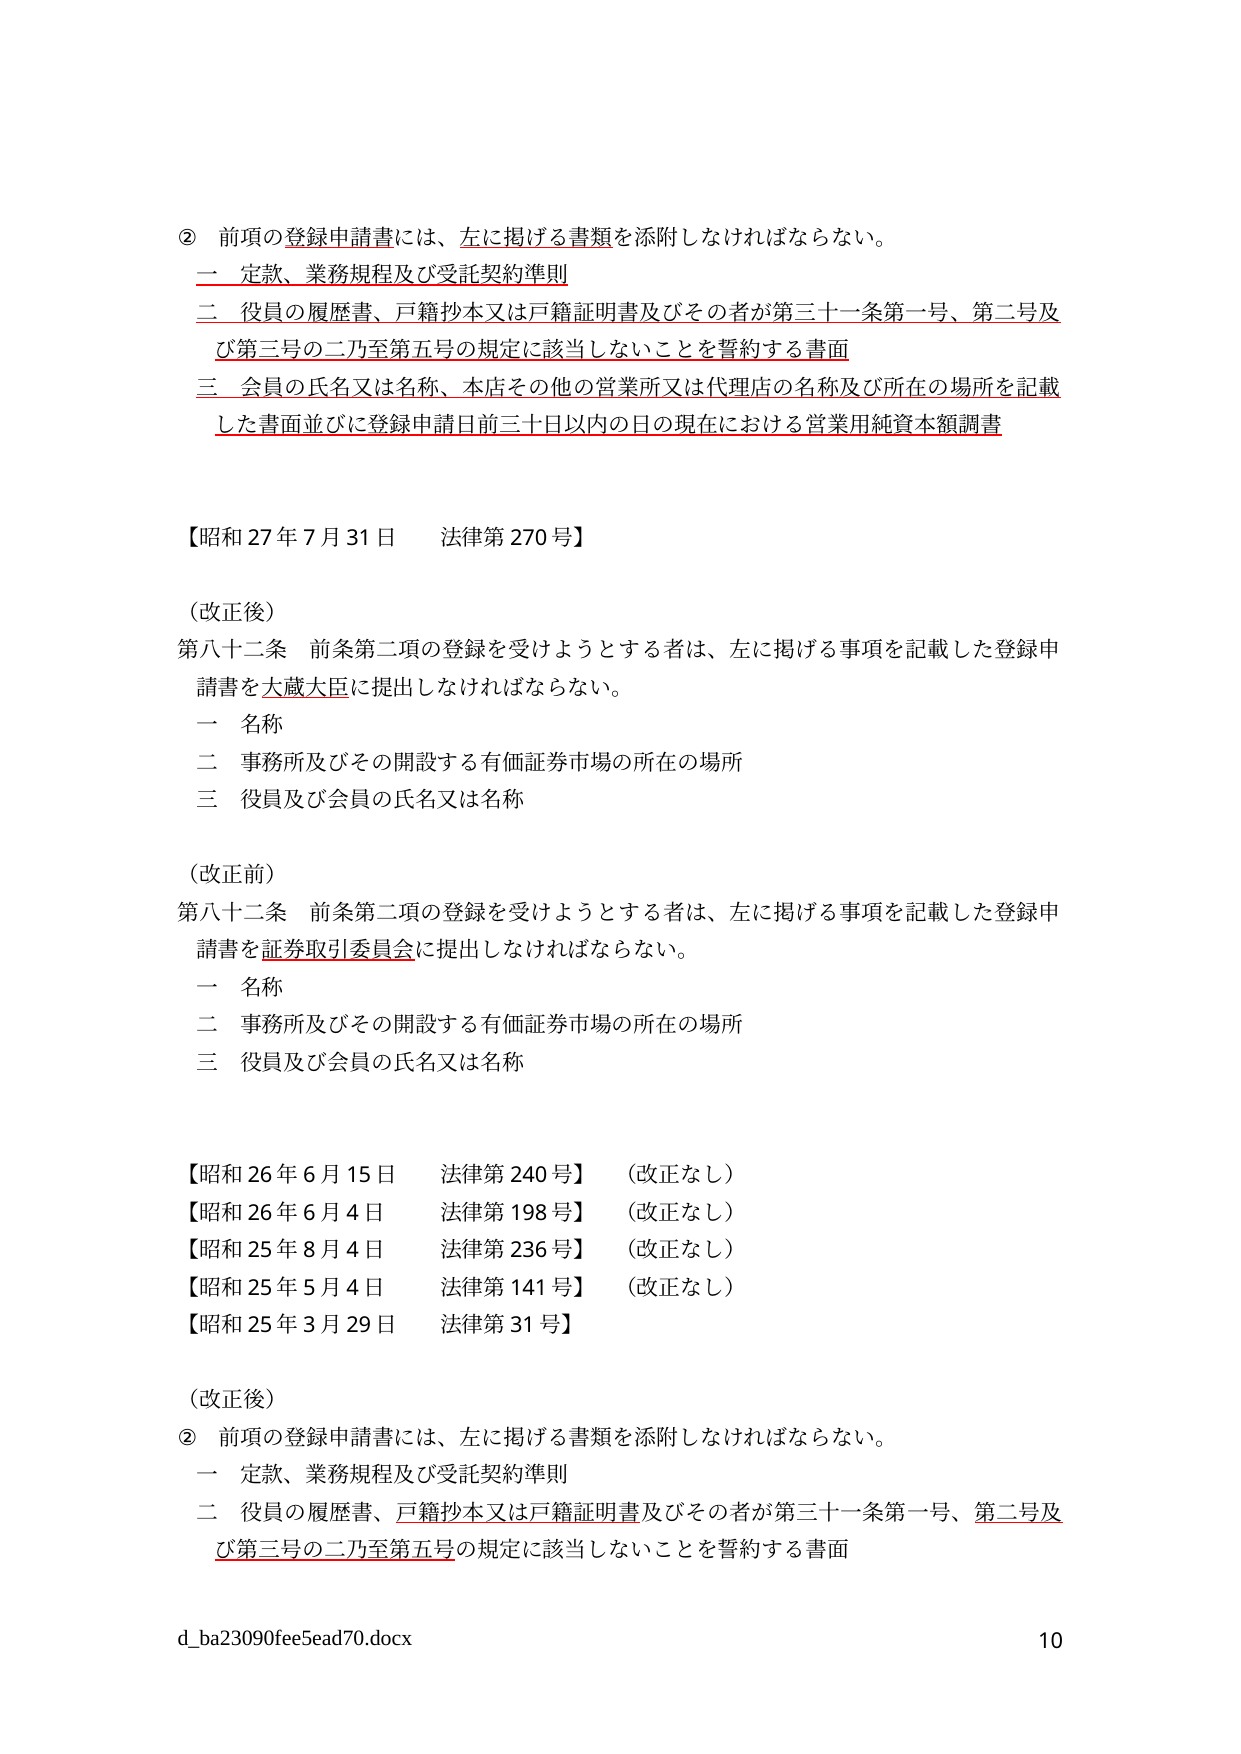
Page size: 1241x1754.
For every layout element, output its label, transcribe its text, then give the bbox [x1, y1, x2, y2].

text 一 定款、業務規程及び受託契約準則 [196, 254, 1063, 292]
text （改正後） [177, 592, 1063, 629]
text 第八十二条 前条第二項の登録を受けようとする者は、左に掲げる事項を記載した登録申請書を証券取引委員会に提出しなければならない。 [177, 892, 1063, 967]
text （改正後） [177, 1379, 1063, 1417]
text ② 前項の登録申請書には、左に掲げる書類を添附しなければならない。 [177, 217, 1063, 254]
text 二 役員の履歴書、戸籍抄本又は戸籍証明書及びその者が第三十一条第一号、第二号及び第三号の二乃至第五号の規定に該当しないことを誓約する書面 [196, 292, 1063, 367]
text 一 名称 [196, 704, 1063, 742]
text 二 事務所及びその開設する有価証券市場の所在の場所 [196, 742, 1063, 779]
text 【昭和26年6月4日 法律第198号】 （改正なし） [177, 1192, 1063, 1229]
text 二 役員の履歴書、戸籍抄本又は戸籍証明書及びその者が第三十一条第一号、第二号及び第三号の二乃至第五号の規定に該当しないことを誓約する書面 [196, 1492, 1063, 1567]
text 二 事務所及びその開設する有価証券市場の所在の場所 [196, 1004, 1063, 1042]
text 三 役員及び会員の氏名又は名称 [196, 779, 1063, 817]
text 三 役員及び会員の氏名又は名称 [196, 1042, 1063, 1079]
text 三 会員の氏名又は名称、本店その他の営業所又は代理店の名称及び所在の場所を記載した書面並びに登録申請日前三十日以内の日の現在における営業用純資本額調書 [196, 367, 1063, 442]
text 【昭和27年7月31日 法律第270号】 [177, 517, 1063, 554]
text 【昭和25年8月4日 法律第236号】 （改正なし） [177, 1229, 1063, 1267]
text 一 定款、業務規程及び受託契約準則 [196, 1454, 1063, 1492]
text 一 名称 [196, 967, 1063, 1004]
text 【昭和25年3月29日 法律第31号】 [177, 1304, 1063, 1342]
text 【昭和25年5月4日 法律第141号】 （改正なし） [177, 1267, 1063, 1304]
text ② 前項の登録申請書には、左に掲げる書類を添附しなければならない。 [177, 1417, 1063, 1454]
text 【昭和26年6月15日 法律第240号】 （改正なし） [177, 1154, 1063, 1192]
text （改正前） [177, 854, 1063, 892]
text 第八十二条 前条第二項の登録を受けようとする者は、左に掲げる事項を記載した登録申請書を大蔵大臣に提出しなければならない。 [177, 629, 1063, 704]
